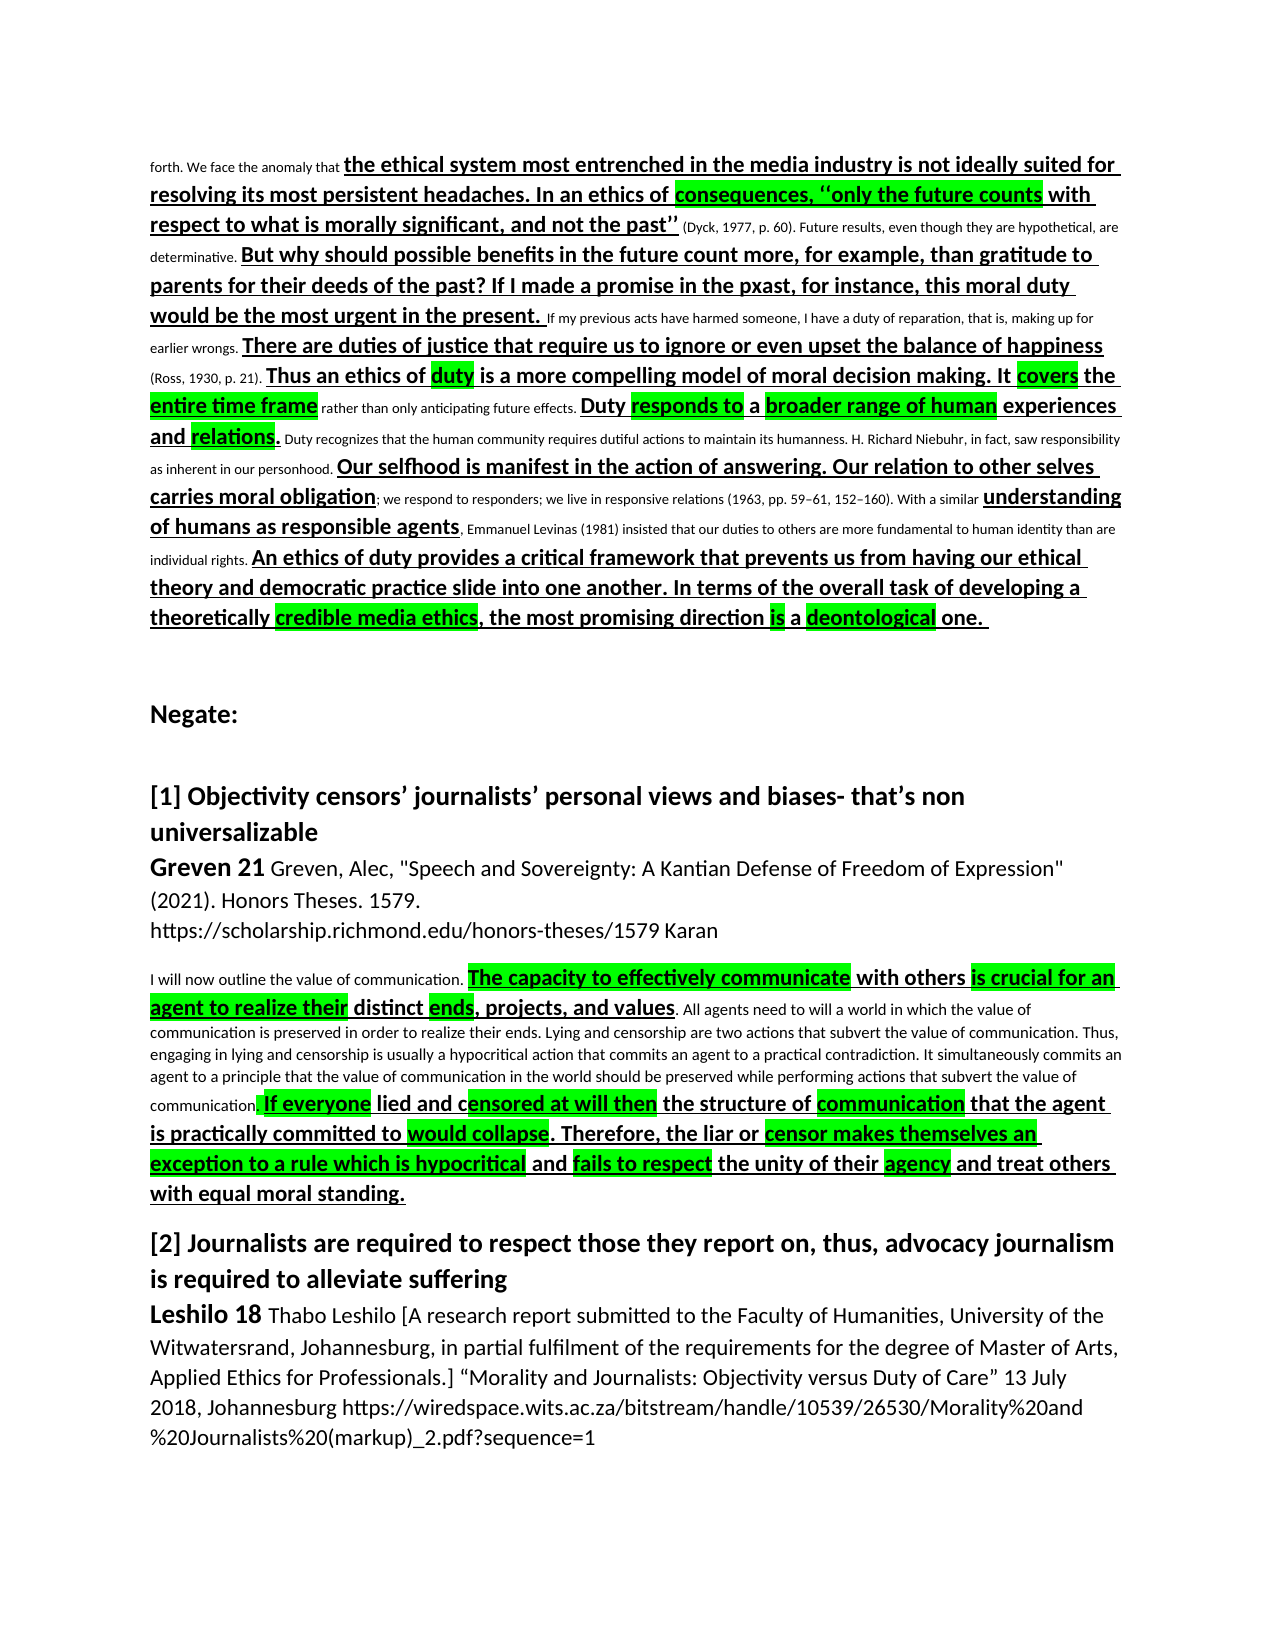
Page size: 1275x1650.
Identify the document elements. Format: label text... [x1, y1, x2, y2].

text Leshilo 18 Thabo Leshilo [A research report submitted to the Faculty of Humanities, University of the Witwatersrand, Johannesburg, in partial fulfilment of the requirements for the degree of Master of Arts, Applied Ethics for Professionals.] “Morality and Journalists: Objectivity versus Duty of Care” 13 July 2018, Johannesburg https://wiredspace.wits.ac.za/bitstream/handle/10539/26530/Morality%20and%20Journalists%20(markup)_2.pdf?sequence=1 [150, 1298, 1125, 1452]
subtitle [1] Objectivity censors’ journalists’ personal views and biases- that’s non universalizable [150, 779, 1125, 848]
text Greven 21 Greven, Alec, "Speech and Sovereignty: A Kantian Defense of Freedom of Expression" (2021). Honors Theses. 1579. https://scholarship.richmond.edu/honors-theses/1579 Karan [150, 851, 1125, 944]
subtitle [2] Journalists are required to respect those they report on, thus, advocacy journalism is required to alleviate suffering [150, 1226, 1125, 1295]
text I will now outline the value of communication. The capacity to effectively communicate with others is crucial for an agent to realize their distinct ends, projects, and values. All agents need to will a world in which the value of communication is preserved in order to realize their ends. Lying and censorship are two actions that subvert the value of communication. Thus, engaging in lying and censorship is usually a hypocritical action that commits an agent to a practical contradiction. It simultaneously commits an agent to a principle that the value of communication in the world should be preserved while performing actions that subvert the value of communication. If everyone lied and censored at will then the structure of communication that the agent is practically committed to would collapse. Therefore, the liar or censor makes themselves an exception to a rule which is hypocritical and fails to respect the unity of their agency and treat others with equal moral standing. [150, 963, 1125, 1208]
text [150, 150, 1125, 631]
subtitle Negate: [150, 697, 1125, 730]
